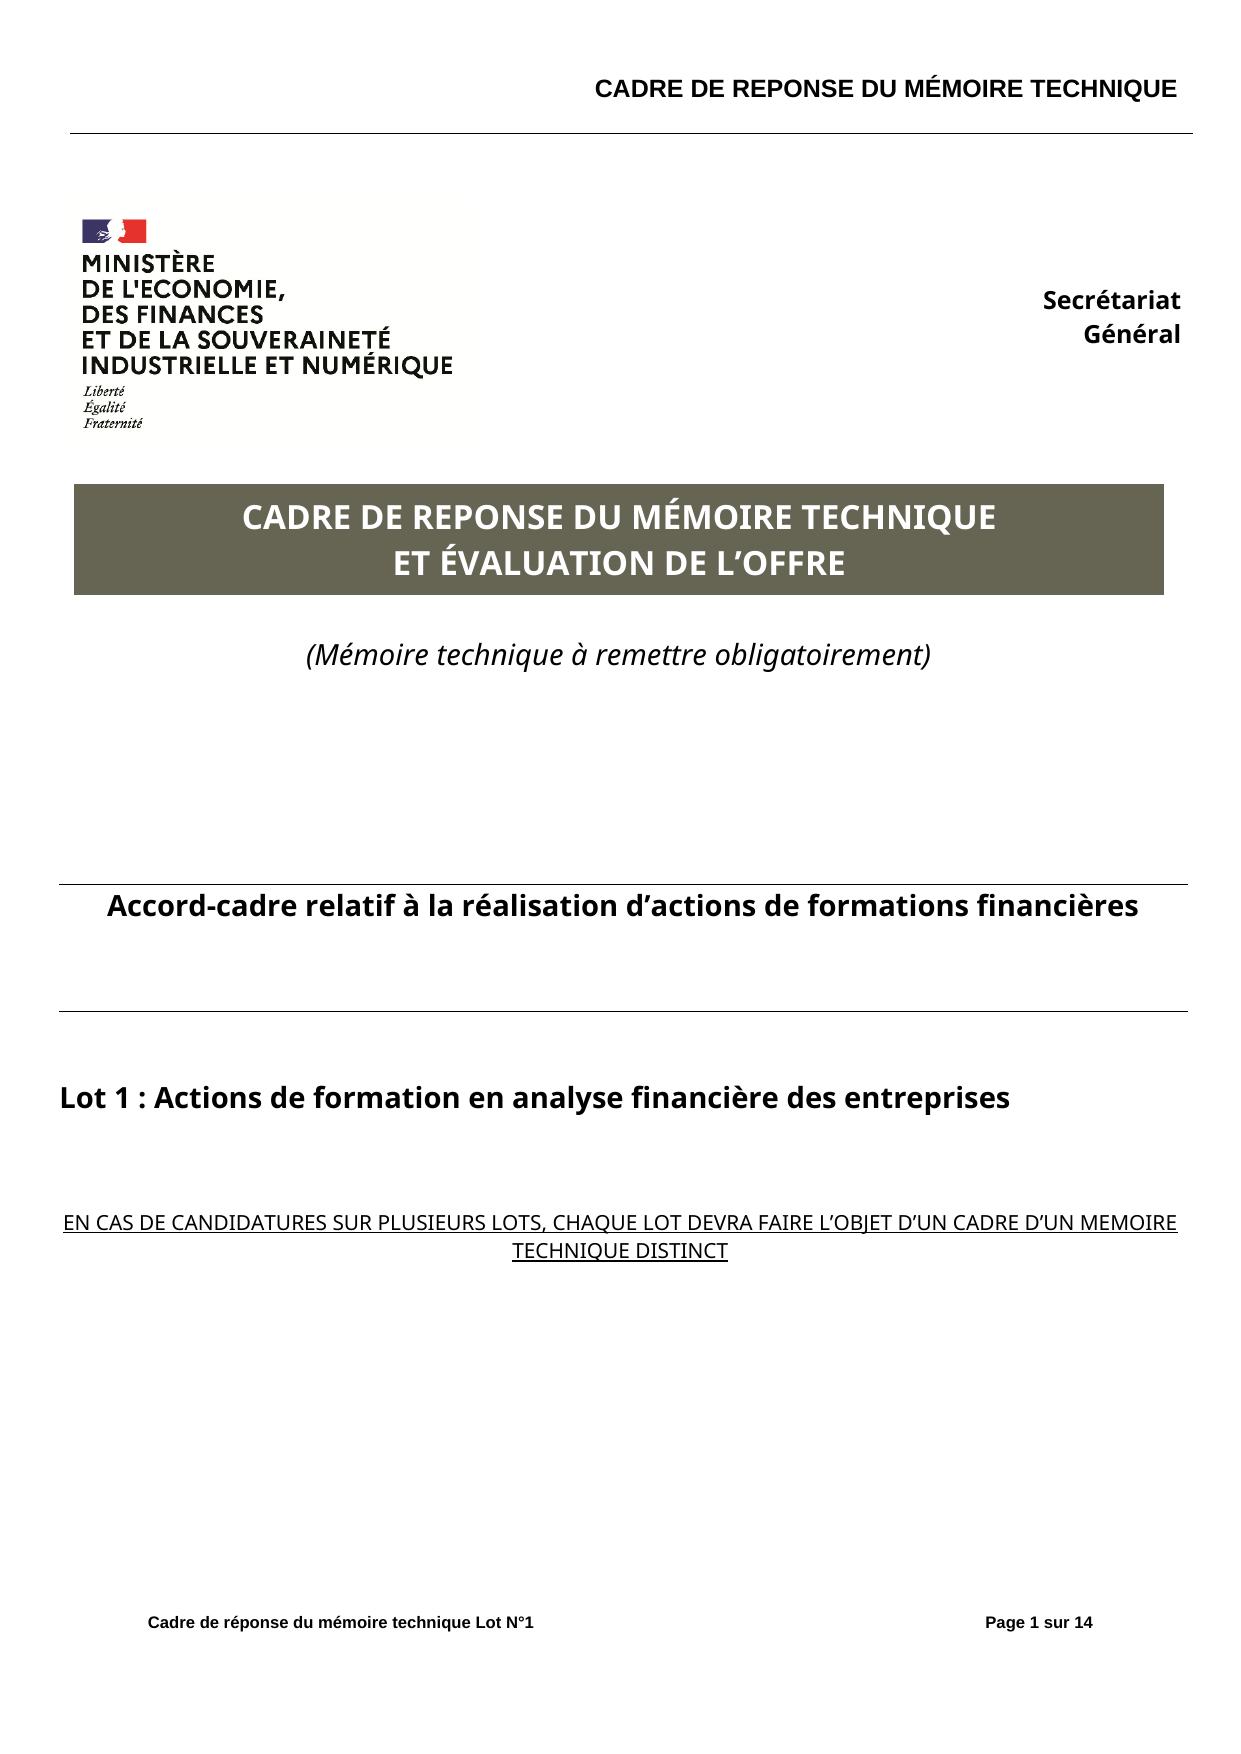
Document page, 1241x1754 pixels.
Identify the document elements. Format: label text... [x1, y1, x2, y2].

text (Mémoire technique à remettre obligatoirement) [59, 634, 1181, 674]
text Secrétariat [475, 254, 1181, 317]
text Général [475, 317, 1181, 351]
table_header Accord-cadre relatif à la réalisation d’actions de formations financières [59, 885, 1187, 1011]
picture [59, 196, 475, 451]
table_header CADRE DE REPONSE DU MÉMOIRE TECHNIQUE ET ÉVALUATION DE L’OFFRE [74, 484, 1164, 595]
text Lot 1 : Actions de formation en analyse financière des entreprises [59, 1077, 1181, 1117]
text EN CAS DE CANDIDATURES SUR PLUSIEURS LOTS, CHAQUE LOT DEVRA FAIRE L’OBJET D’UN CADRE D’UN MEMOIRE TECHNIQUE DISTINCT [59, 1208, 1181, 1265]
